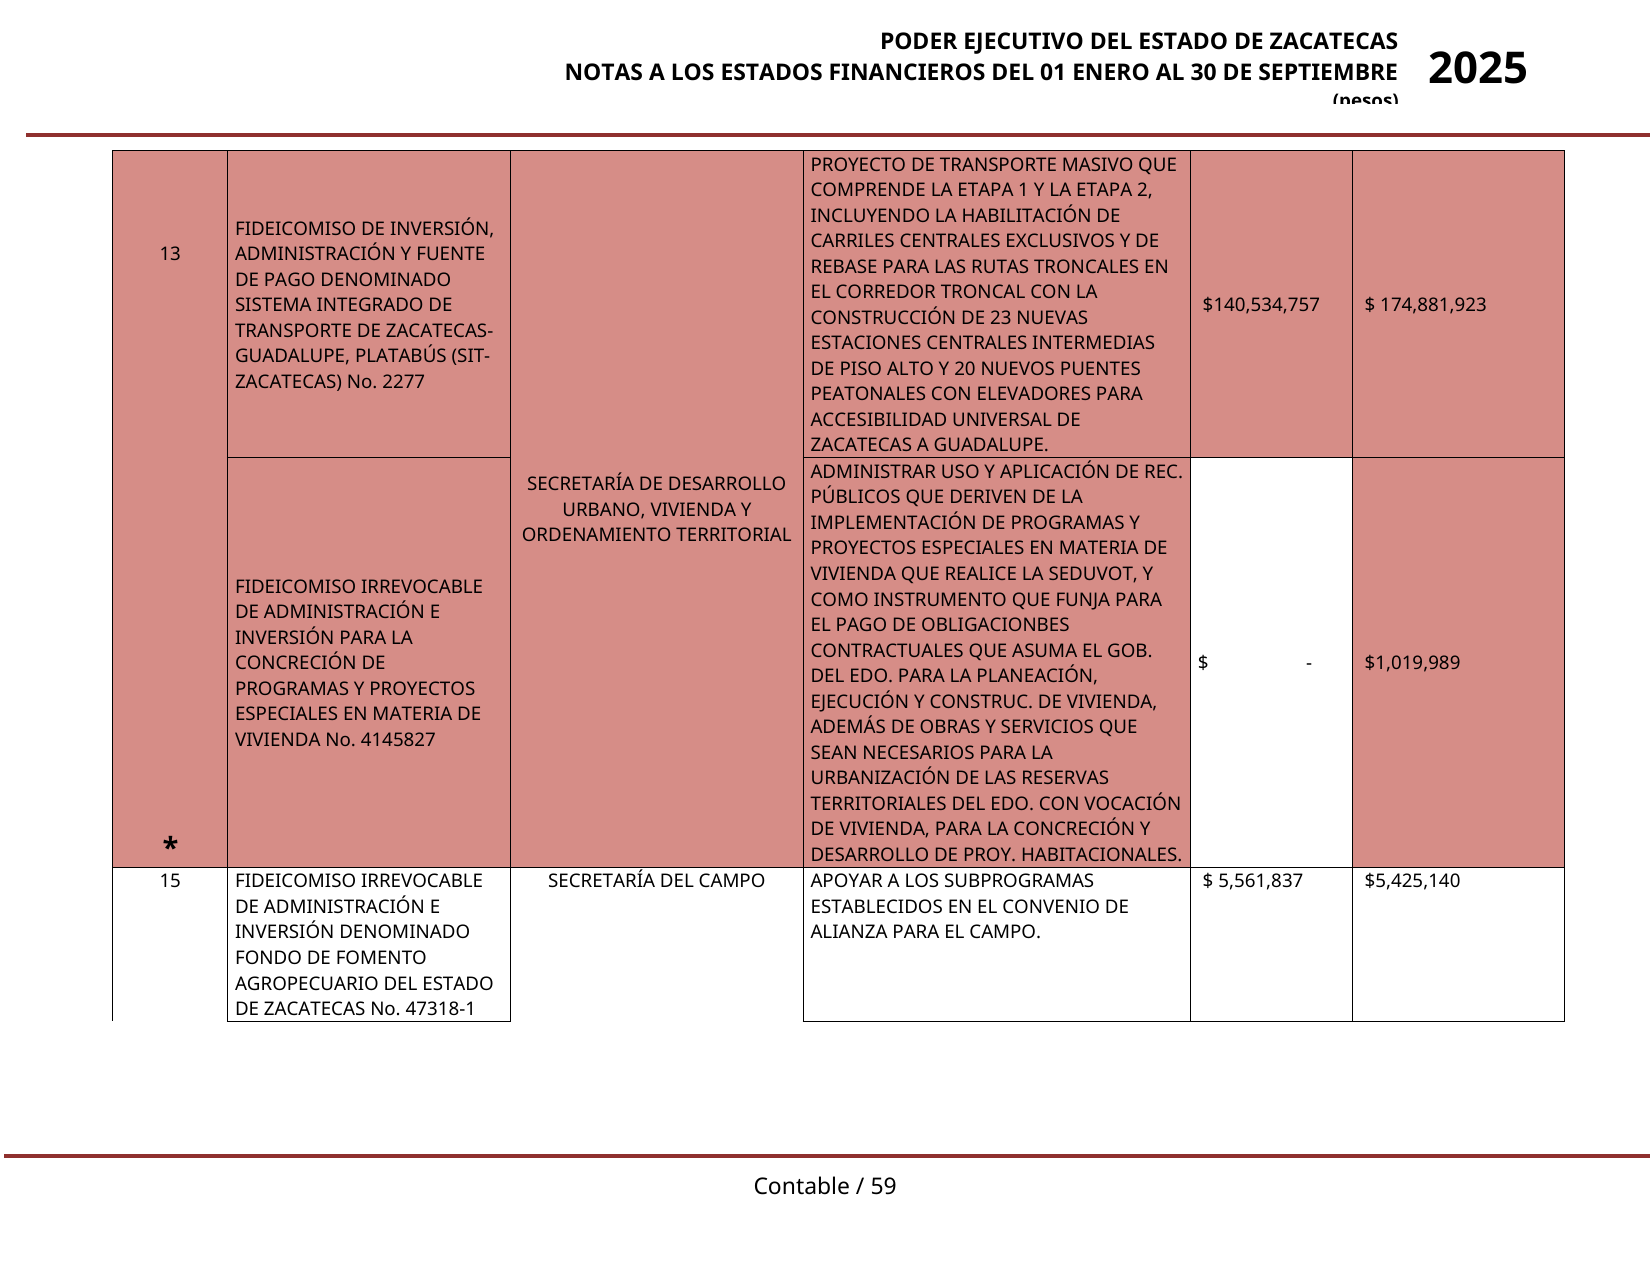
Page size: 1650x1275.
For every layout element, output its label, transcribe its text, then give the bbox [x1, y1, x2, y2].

table_cell $140,534,757 [1191, 151, 1352, 457]
table_cell APOYAR A LOS SUBPROGRAMAS ESTABLECIDOS EN EL CONVENIO DE ALIANZA PARA EL CAMPO. [804, 868, 1190, 1021]
table_cell $5,425,140 [1353, 868, 1564, 1021]
table_cell ADMINISTRAR USO Y APLICACIÓN DE REC. PÚBLICOS QUE DERIVEN DE LA IMPLEMENTACIÓN DE PROGRAMAS Y PROYECTOS ESPECIALES EN MATERIA DE VIVIENDA QUE REALICE LA SEDUVOT, Y COMO INSTRUMENTO QUE FUNJA PARA EL PAGO DE OBLIGACIONBES CONTRACTUALES QUE ASUMA EL GOB. DEL EDO. PARA LA PLANEACIÓN, EJECUCIÓN Y CONSTRUC. DE VIVIENDA, ADEMÁS DE OBRAS Y SERVICIOS QUE SEAN NECESARIOS PARA LA URBANIZACIÓN DE LAS RESERVAS TERRITORIALES DEL EDO. CON VOCACIÓN DE VIVIENDA, PARA LA CONCRECIÓN Y DESARROLLO DE PROY. HABITACIONALES. [804, 458, 1190, 867]
table_cell 15 [113, 868, 227, 1021]
table_cell FIDEICOMISO IRREVOCABLE DE ADMINISTRACIÓN E INVERSIÓN DENOMINADO FONDO DE FOMENTO AGROPECUARIO DEL ESTADO DE ZACATECAS No. 47318-1 [228, 868, 510, 1021]
table_cell $ 174,881,923 [1353, 151, 1564, 457]
table_cell FIDEICOMISO DE INVERSIÓN, ADMINISTRACIÓN Y FUENTE DE PAGO DENOMINADO SISTEMA INTEGRADO DE TRANSPORTE DE ZACATECAS-GUADALUPE, PLATABÚS (SIT-ZACATECAS) No. 2277 [228, 151, 510, 457]
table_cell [511, 868, 803, 1021]
table_cell 13 * [113, 151, 227, 867]
table_cell $1,019,989 [1353, 458, 1564, 867]
table_cell $ 5,561,837 [1191, 868, 1352, 1021]
table_cell PROYECTO DE TRANSPORTE MASIVO QUE COMPRENDE LA ETAPA 1 Y LA ETAPA 2, INCLUYENDO LA HABILITACIÓN DE CARRILES CENTRALES EXCLUSIVOS Y DE REBASE PARA LAS RUTAS TRONCALES EN EL CORREDOR TRONCAL CON LA CONSTRUCCIÓN DE 23 NUEVAS ESTACIONES CENTRALES INTERMEDIAS DE PISO ALTO Y 20 NUEVOS PUENTES PEATONALES CON ELEVADORES PARA ACCESIBILIDAD UNIVERSAL DE ZACATECAS A GUADALUPE. [804, 151, 1190, 457]
table_cell FIDEICOMISO IRREVOCABLE DE ADMINISTRACIÓN E INVERSIÓN PARA LA CONCRECIÓN DE PROGRAMAS Y PROYECTOS ESPECIALES EN MATERIA DE VIVIENDA No. 4145827 [228, 458, 510, 867]
table_cell SECRETARÍA DE DESARROLLO URBANO, VIVIENDA Y ORDENAMIENTO TERRITORIAL [511, 151, 803, 867]
table_cell $ - [1191, 458, 1352, 867]
